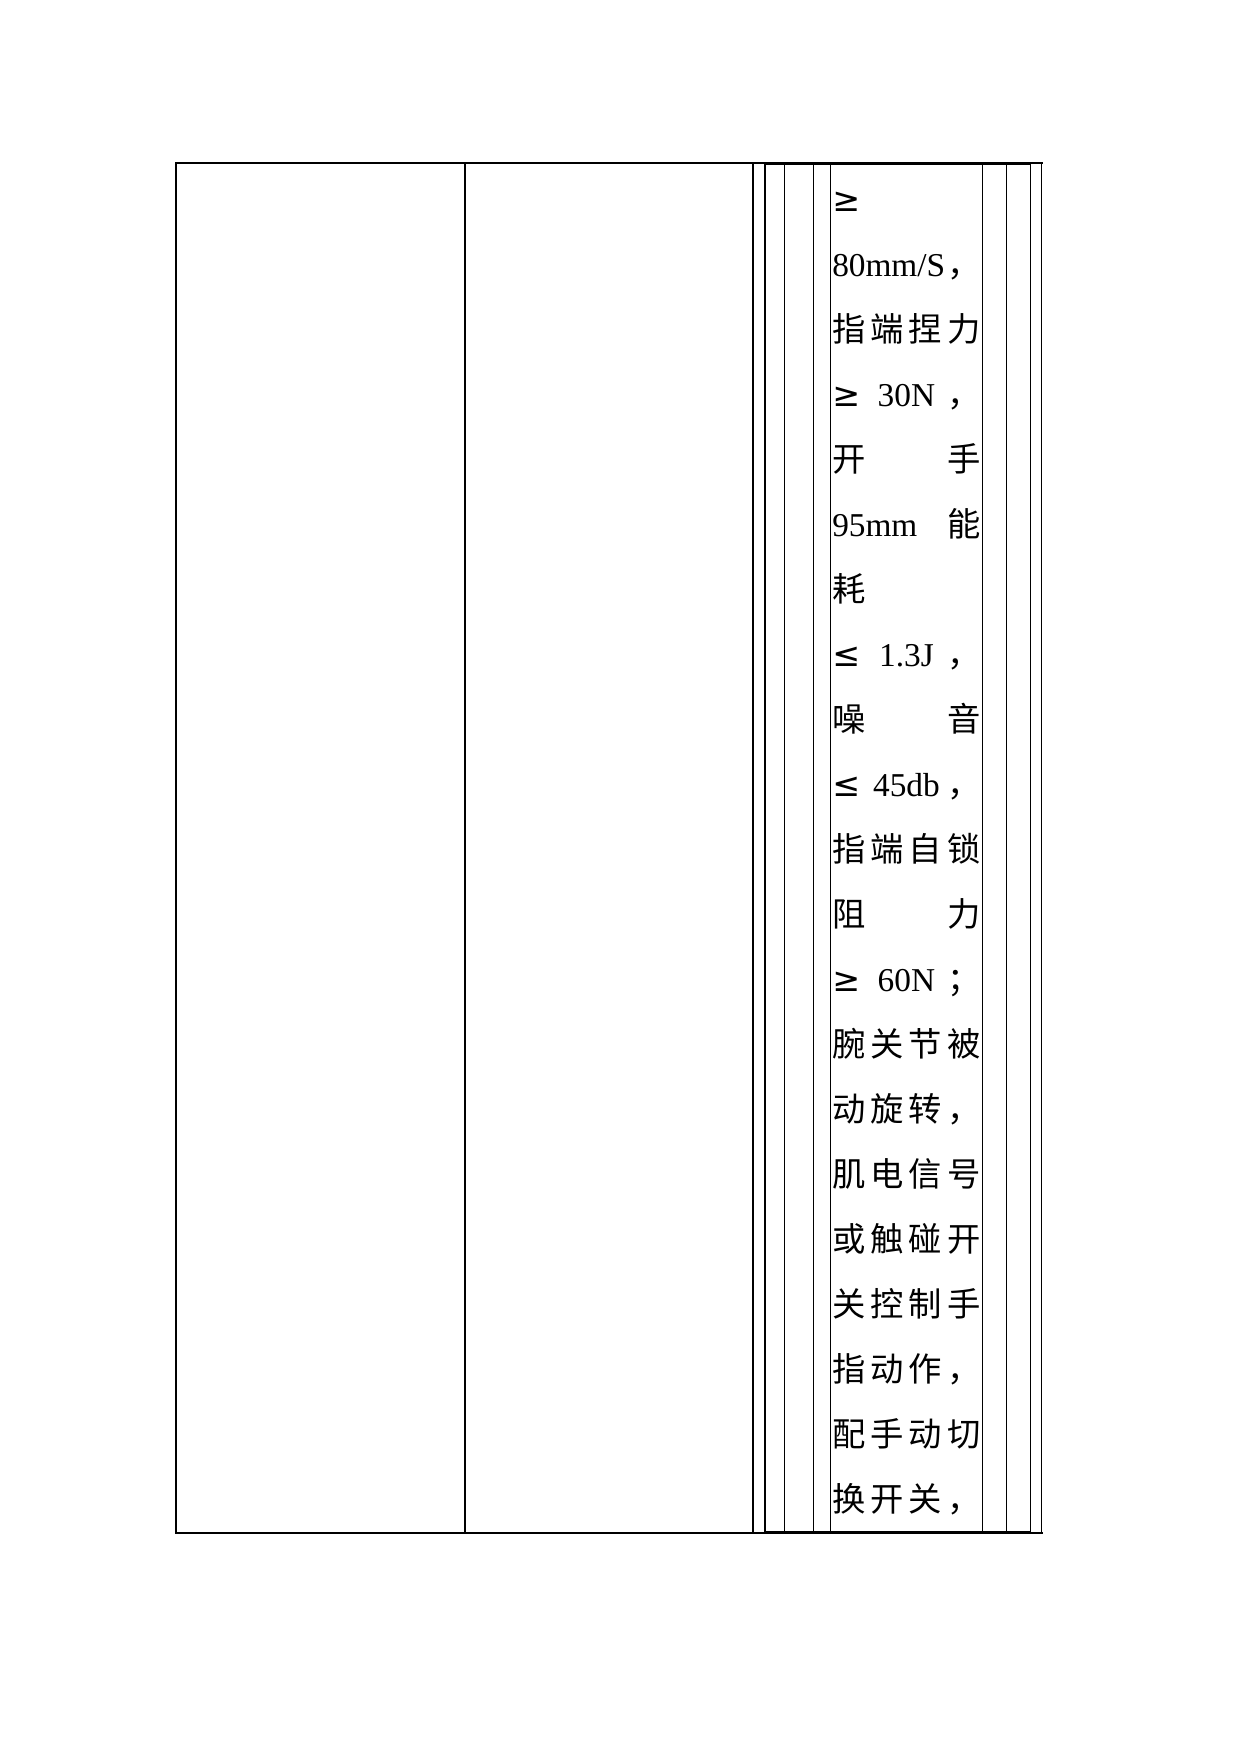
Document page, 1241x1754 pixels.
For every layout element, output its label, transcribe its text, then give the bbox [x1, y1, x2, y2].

table_cell [177, 164, 464, 1532]
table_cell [754, 164, 764, 1532]
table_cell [785, 165, 813, 1531]
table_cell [831, 165, 982, 1531]
table_cell 2 [466, 164, 752, 1532]
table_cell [1007, 165, 1030, 1531]
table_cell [814, 165, 830, 1531]
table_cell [766, 165, 784, 1531]
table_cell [1031, 164, 1041, 1532]
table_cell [983, 165, 1006, 1531]
